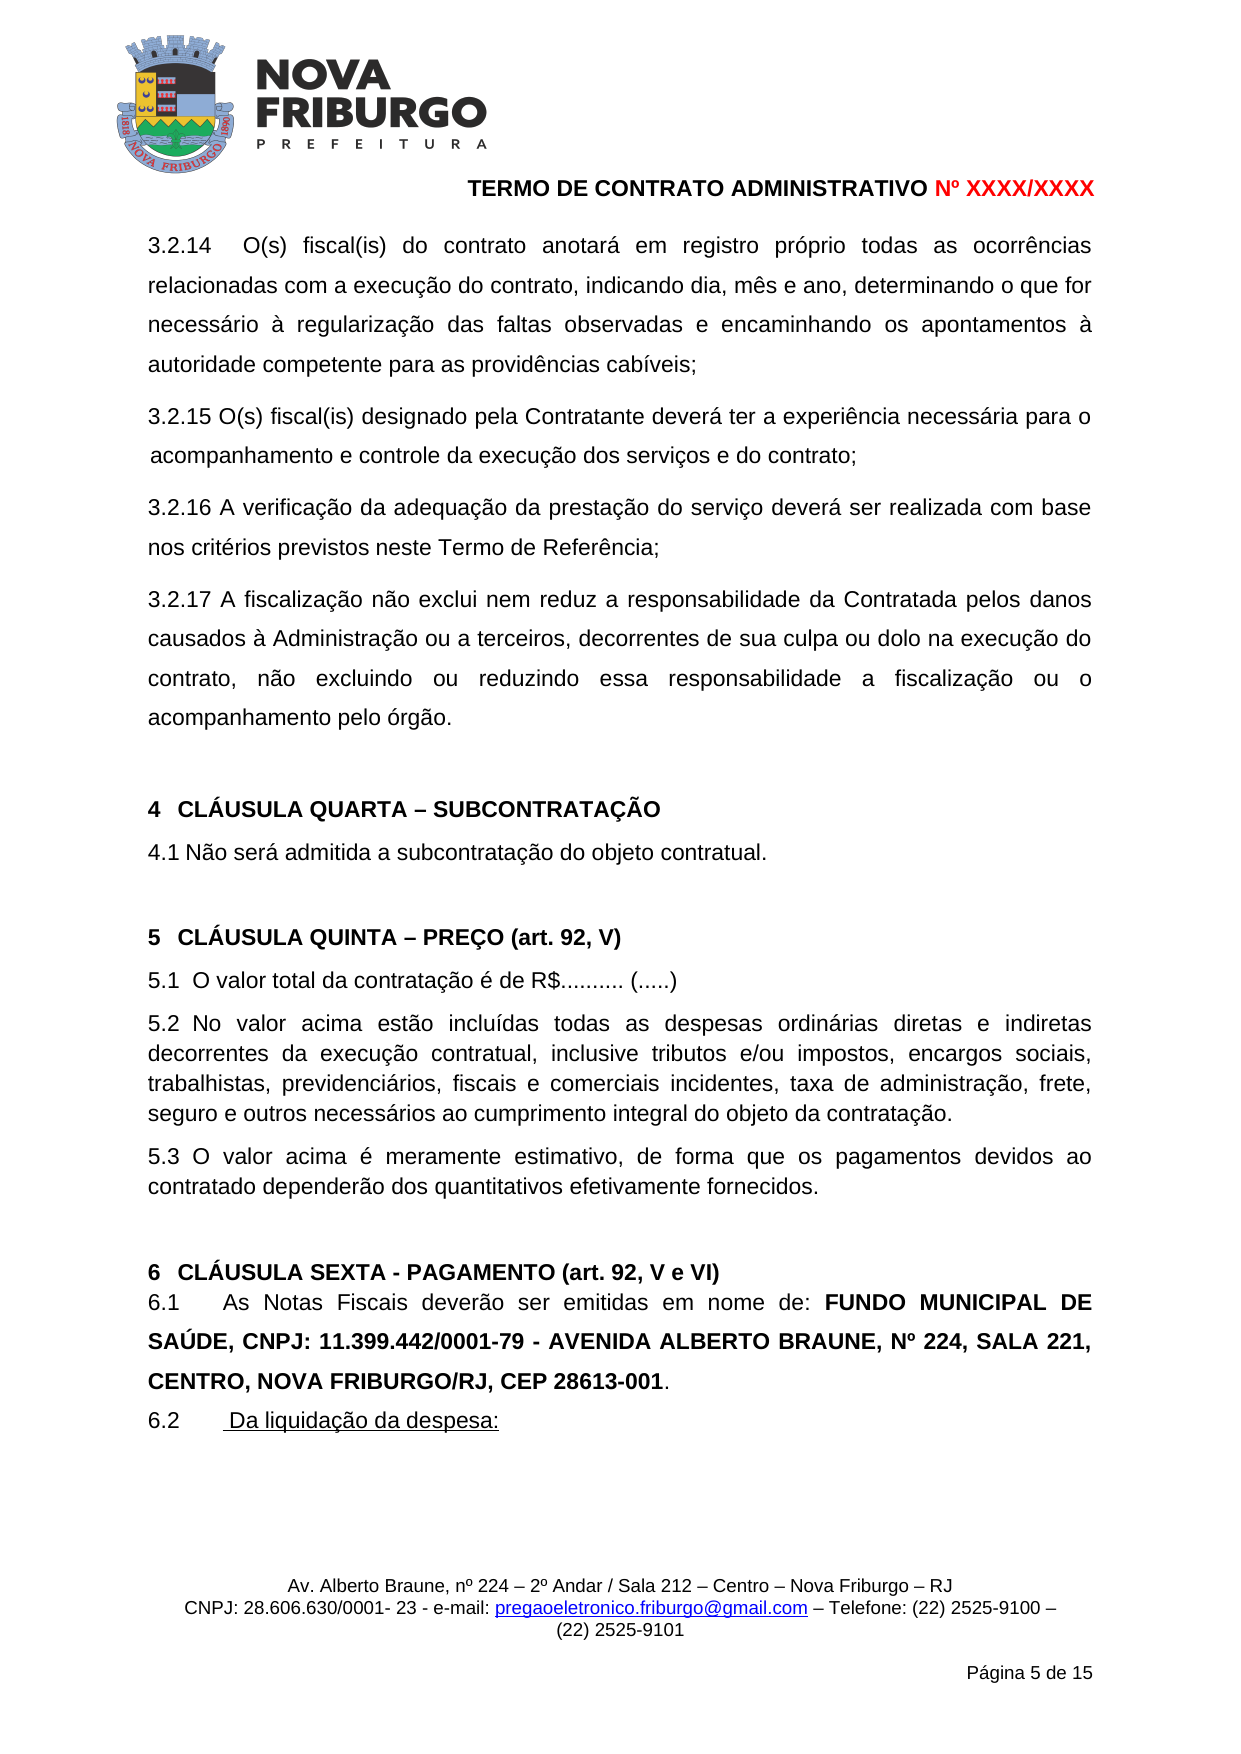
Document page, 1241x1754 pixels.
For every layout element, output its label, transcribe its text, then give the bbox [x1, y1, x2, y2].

list O valor acima é meramente estimativo, de forma que os pagamentos devidos ao contratado dependerão dos quantitativos efetivamente fornecidos. [148, 1143, 1092, 1199]
list No valor acima estão incluídas todas as despesas ordinárias diretas e indiretas decorrentes da execução contratual, inclusive tributos e/ou impostos, encargos sociais, trabalhistas, previdenciários, fiscais e comerciais incidentes, taxa de administração, frete, seguro e outros necessários ao cumprimento integral do objeto da contratação. [148, 1009, 1092, 1126]
list CLÁUSULA QUINTA – PREÇO (art. 92, V) [148, 924, 1092, 950]
list Não será admitida a subcontratação do objeto contratual. [148, 838, 1092, 865]
list CLÁUSULA SEXTA - PAGAMENTO (art. 92, V e VI) [148, 1258, 1092, 1285]
list 3.2.15 O(s) fiscal(is) designado pela Contratante deverá ter a experiência necessária para o acompanhamento e controle da execução dos serviços e do contrato; [148, 403, 1092, 468]
list Da liquidação da despesa: [148, 1407, 1092, 1433]
list As Notas Fiscais deverão ser emitidas em nome de: FUNDO MUNICIPAL DE SAÚDE, CNPJ: 11.399.442/0001-79 - AVENIDA ALBERTO BRAUNE, Nº 224, SALA 221, CENTRO, NOVA FRIBURGO/RJ, CEP 28613-001. [148, 1289, 1092, 1394]
picture [103, 29, 500, 175]
list 3.2.17 A fiscalização não exclui nem reduz a responsabilidade da Contratada pelos danos causados à Administração ou a terceiros, decorrentes de sua culpa ou dolo na execução do contrato, não excluindo ou reduzindo essa responsabilidade a fiscalização ou o acompanhamento pelo órgão. [148, 586, 1092, 731]
list CLÁUSULA QUARTA – SUBCONTRATAÇÃO [148, 796, 1092, 822]
list 3.2.14 O(s) fiscal(is) do contrato anotará em registro próprio todas as ocorrências relacionadas com a execução do contrato, indicando dia, mês e ano, determinando o que for necessário à regularização das faltas observadas e encaminhando os apontamentos à autoridade competente para as providências cabíveis; [148, 232, 1092, 377]
list O valor total da contratação é de R$.......... (.....) [148, 967, 1092, 993]
list 3.2.16 A verificação da adequação da prestação do serviço deverá ser realizada com base nos critérios previstos neste Termo de Referência; [148, 494, 1092, 560]
